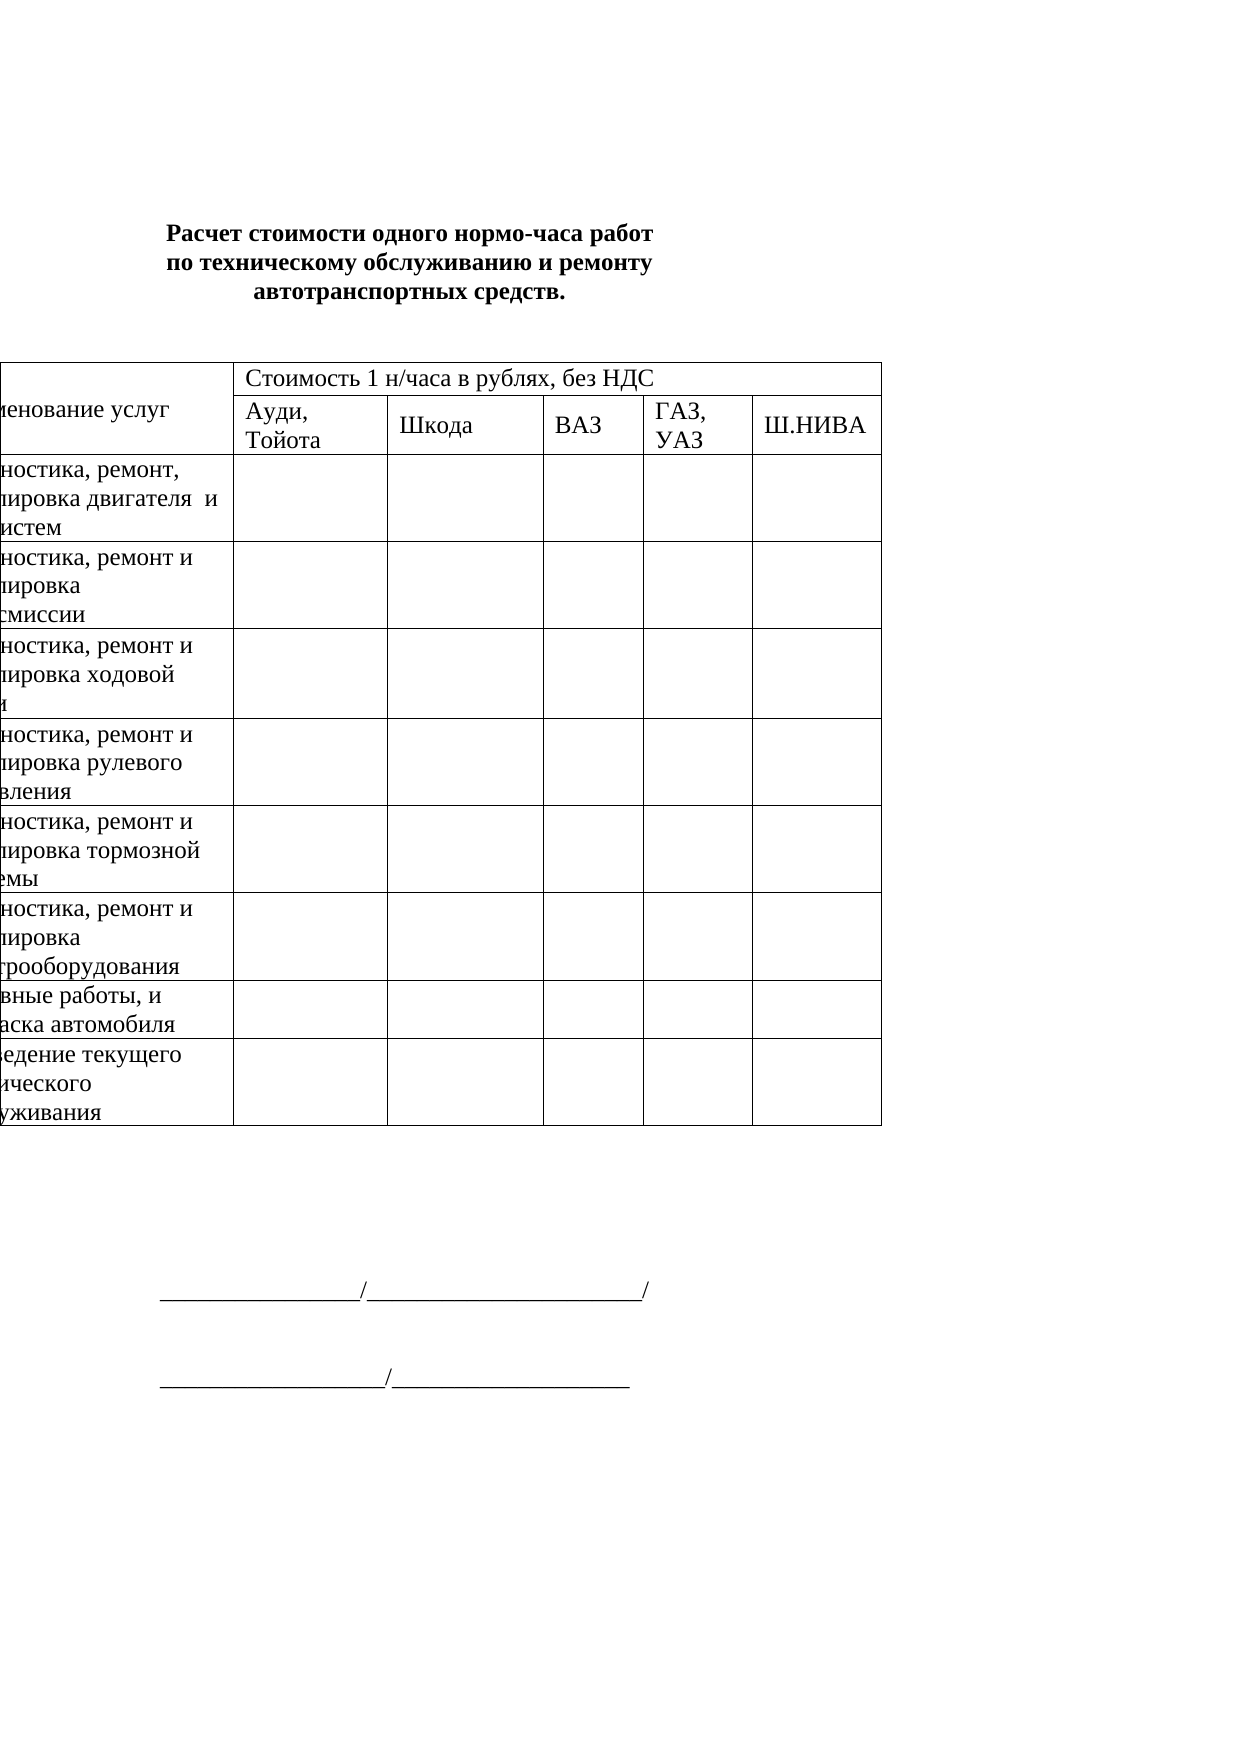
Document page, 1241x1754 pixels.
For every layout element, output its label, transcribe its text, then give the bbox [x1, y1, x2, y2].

table_cell [388, 542, 543, 628]
table_cell [753, 719, 881, 805]
table_cell Шкода [388, 396, 543, 453]
table_cell [234, 806, 387, 892]
table_cell Диагностика, ремонт и регулировка трансмиссии [1, 542, 233, 628]
table_cell [544, 893, 643, 979]
table_cell [544, 806, 643, 892]
table_cell [753, 806, 881, 892]
table_cell [544, 981, 643, 1038]
table_cell [388, 981, 543, 1038]
table_cell [644, 629, 752, 718]
table_cell [388, 806, 543, 892]
table_header Наименование услуг [1, 363, 233, 453]
table_cell [544, 719, 643, 805]
table_cell [234, 981, 387, 1038]
table_cell [644, 981, 752, 1038]
table_cell Диагностика, ремонт и регулировка электрооборудования [1, 893, 233, 979]
table_cell [644, 1039, 752, 1125]
table_cell Диагностика, ремонт и регулировка ходовой части [1, 629, 233, 718]
table_cell Диагностика, ремонт и регулировка рулевого управления [1, 719, 233, 805]
table_cell [544, 1039, 643, 1125]
text ________________/______________________/ __________________/___________________ [160, 1276, 659, 1391]
table_cell [234, 1039, 387, 1125]
table_cell [644, 542, 752, 628]
table_cell Диагностика, ремонт и регулировка тормозной системы [1, 806, 233, 892]
table_cell Кузовные работы, и покраска автомобиля [1, 981, 233, 1038]
table_cell [234, 719, 387, 805]
table_cell [753, 629, 881, 718]
table_cell [388, 719, 543, 805]
table_cell Проведение текущего технического обслуживания [1, 1039, 233, 1125]
table_cell [544, 542, 643, 628]
table_cell [234, 893, 387, 979]
table_cell [753, 542, 881, 628]
text Расчет стоимости одного нормо-часа работ [160, 218, 659, 247]
table_cell [234, 455, 387, 541]
table_cell [388, 1039, 543, 1125]
table_cell Ауди, Тойота [234, 396, 387, 453]
table_cell Диагностика, ремонт, регулировка двигателя и его систем [1, 455, 233, 541]
text по техническому обслуживанию и ремонту автотранспортных средств. [160, 247, 659, 304]
table_cell [753, 1039, 881, 1125]
table_cell Ш.НИВА [753, 396, 881, 453]
table_cell [753, 893, 881, 979]
table_cell [234, 542, 387, 628]
table_cell [388, 893, 543, 979]
table_cell [644, 893, 752, 979]
table_cell [388, 455, 543, 541]
table_cell [644, 719, 752, 805]
table_cell [753, 981, 881, 1038]
table_cell [544, 455, 643, 541]
table_header Стоимость 1 н/часа в рублях, без НДС [234, 363, 881, 395]
table_cell [753, 455, 881, 541]
table_cell ГАЗ, УАЗ [644, 396, 752, 453]
table_cell [388, 629, 543, 718]
table_cell [644, 455, 752, 541]
table_cell ВАЗ [544, 396, 643, 453]
table_cell [644, 806, 752, 892]
table_cell [234, 629, 387, 718]
table_cell [544, 629, 643, 718]
